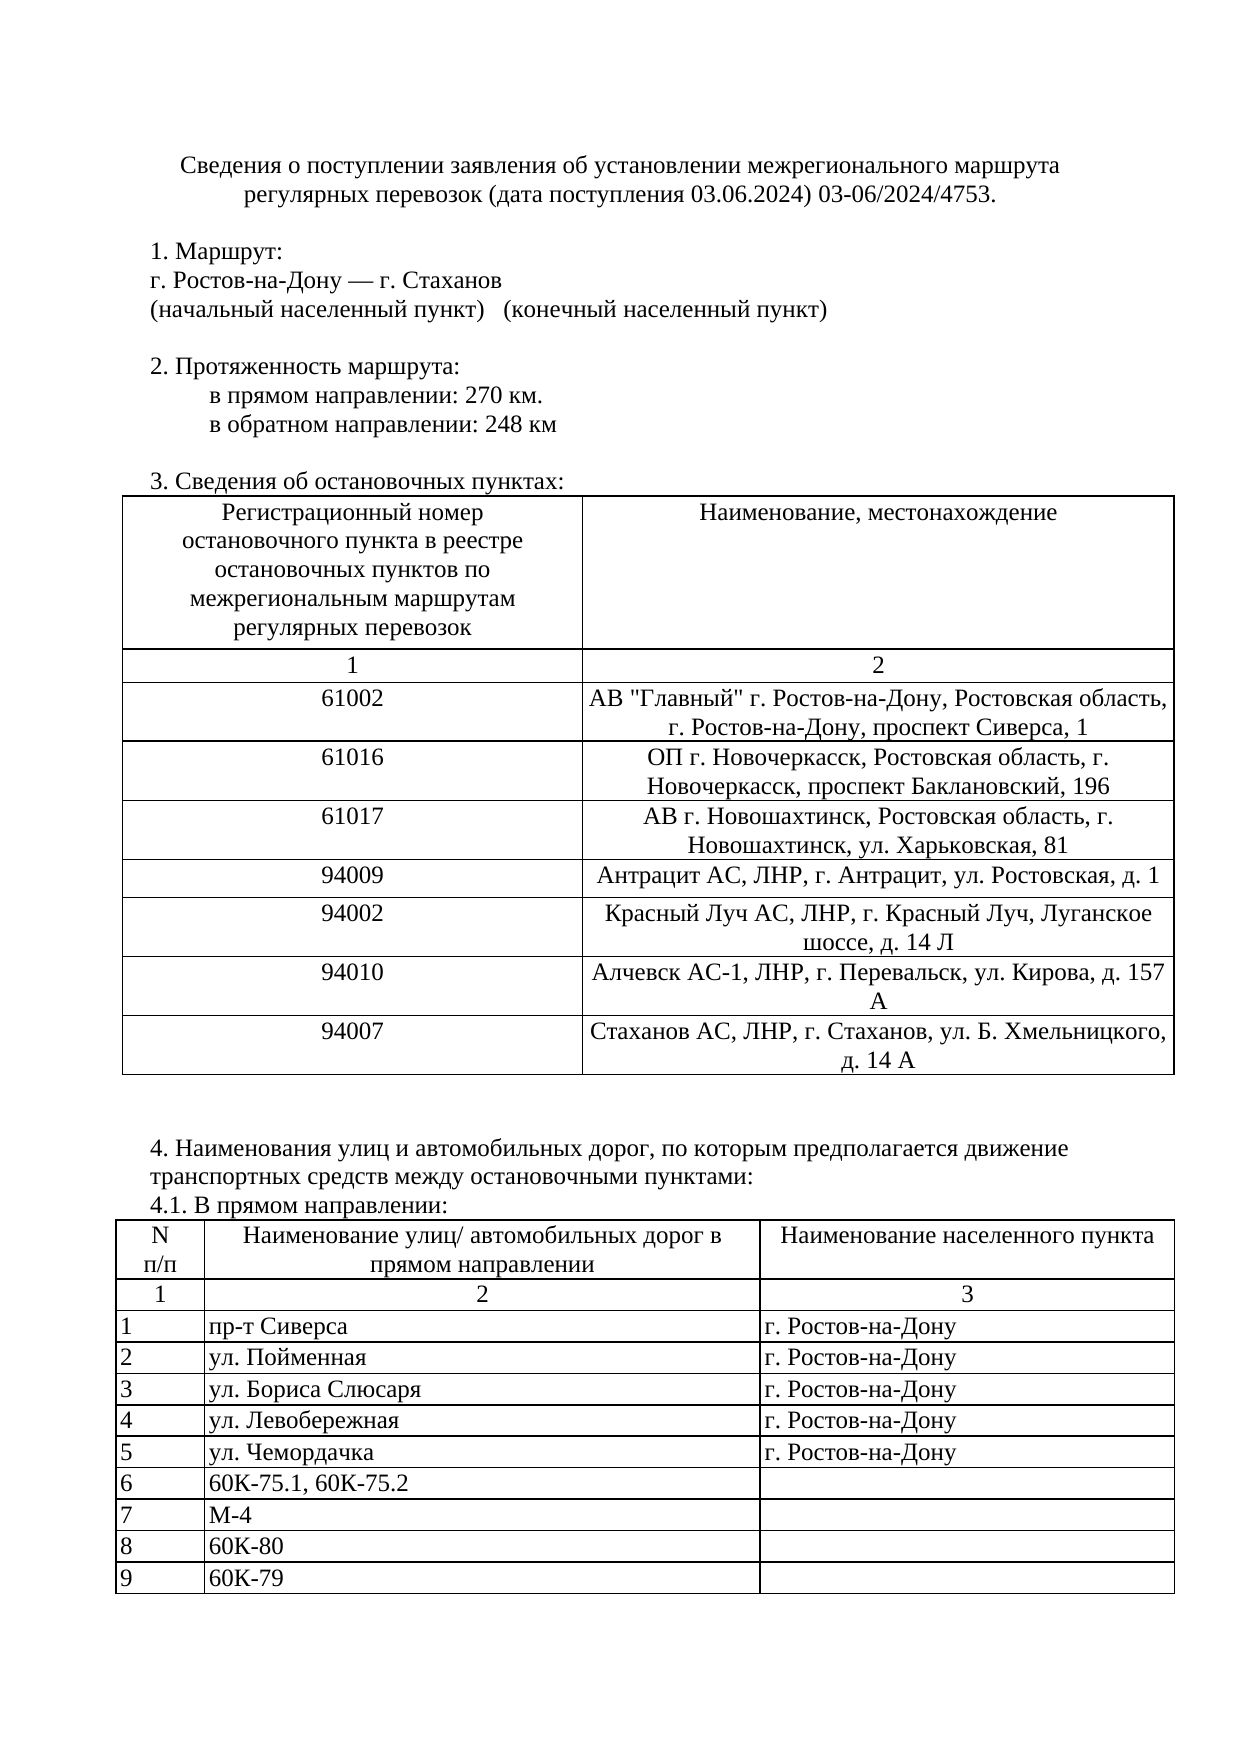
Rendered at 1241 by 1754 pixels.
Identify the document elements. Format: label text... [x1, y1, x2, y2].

table_cell 61016 [123, 742, 582, 799]
table_cell 60К-79 [205, 1563, 759, 1593]
table_cell 3 [117, 1374, 204, 1404]
table_cell [761, 1563, 1174, 1593]
table_cell г. Ростов-на-Дону [761, 1437, 1174, 1467]
table_cell [761, 1500, 1174, 1530]
text 4.1. В прямом направлении: [150, 1190, 1090, 1219]
table_cell 1 [117, 1280, 204, 1309]
table_header Регистрационный номер остановочного пункта в реестре остановочных пунктов по межрегиональным маршрутам регулярных перевозок [123, 497, 582, 648]
table_cell 8 [117, 1531, 204, 1561]
table_cell 60К-80 [205, 1531, 759, 1561]
table_cell 94010 [123, 957, 582, 1014]
table_header Наименование населенного пункта [761, 1221, 1174, 1278]
table_cell ул. Чемордачка [205, 1437, 759, 1467]
text в прямом направлении: 270 км. [150, 380, 1090, 409]
table_cell ОП г. Новочеркасск, Ростовская область, г. Новочеркасск, проспект Баклановский, 196 [583, 742, 1173, 799]
text 1. Маршрут: [150, 236, 1090, 265]
table_cell 61017 [123, 801, 582, 858]
table_cell М-4 [205, 1500, 759, 1530]
table_cell 3 [761, 1280, 1174, 1309]
table_cell 1 [117, 1311, 204, 1341]
table_cell Антрацит АС, ЛНР, г. Антрацит, ул. Ростовская, д. 1 [583, 860, 1173, 896]
text 4. Наименования улиц и автомобильных дорог, по которым предполагается движение транспортных средств между остановочными пунктами: [150, 1133, 1090, 1190]
table_cell г. Ростов-на-Дону [761, 1406, 1174, 1435]
table_cell г. Ростов-на-Дону [761, 1343, 1174, 1372]
table_cell г. Ростов-на-Дону [761, 1374, 1174, 1404]
table_cell Алчевск АС-1, ЛНР, г. Перевальск, ул. Кирова, д. 157 А [583, 957, 1173, 1014]
table_header Наименование улиц/ автомобильных дорог в прямом направлении [205, 1221, 759, 1278]
text Сведения о поступлении заявления об установлении межрегионального маршрута регулярных перевозок (дата поступления 03.06.2024) 03-06/2024/4753. [150, 150, 1090, 207]
table_cell 2 [117, 1343, 204, 1372]
table_cell Красный Луч АС, ЛНР, г. Красный Луч, Луганское шоссе, д. 14 Л [583, 898, 1173, 956]
table_cell 7 [117, 1500, 204, 1530]
table_cell АВ г. Новошахтинск, Ростовская область, г. Новошахтинск, ул. Харьковская, 81 [583, 801, 1173, 858]
table_cell 94009 [123, 860, 582, 896]
table_cell 60К-75.1, 60К-75.2 [205, 1468, 759, 1498]
text 3. Сведения об остановочных пунктах: [150, 466, 1090, 495]
table_cell ул. Левобережная [205, 1406, 759, 1435]
table_header Наименование, местонахождение [583, 497, 1173, 648]
table_cell 2 [583, 650, 1173, 681]
table_header N п/п [117, 1221, 204, 1278]
text в обратном направлении: 248 км [150, 409, 1090, 437]
table_cell АВ "Главный" г. Ростов-на-Дону, Ростовская область, г. Ростов-на-Дону, проспект Сиверса, 1 [583, 683, 1173, 740]
table_cell ул. Пойменная [205, 1343, 759, 1372]
table_cell пр-т Сиверса [205, 1311, 759, 1341]
text 2. Протяженность маршрута: [150, 351, 1090, 380]
table_cell 1 [123, 650, 582, 681]
table_cell [761, 1468, 1174, 1498]
table_cell Стаханов АС, ЛНР, г. Стаханов, ул. Б. Хмельницкого, д. 14 А [583, 1016, 1173, 1074]
text (начальный населенный пункт) (конечный населенный пункт) [150, 294, 1090, 322]
text г. Ростов-на-Дону — г. Стаханов [150, 265, 1090, 294]
table_cell 61002 [123, 683, 582, 740]
table_cell 9 [117, 1563, 204, 1593]
table_cell 6 [117, 1468, 204, 1498]
table_cell 2 [205, 1280, 759, 1309]
table_cell 94007 [123, 1016, 582, 1074]
table_cell [761, 1531, 1174, 1561]
table_cell 5 [117, 1437, 204, 1467]
table_cell г. Ростов-на-Дону [761, 1311, 1174, 1341]
table_cell ул. Бориса Слюсаря [205, 1374, 759, 1404]
table_cell 94002 [123, 898, 582, 956]
table_cell 4 [117, 1406, 204, 1435]
